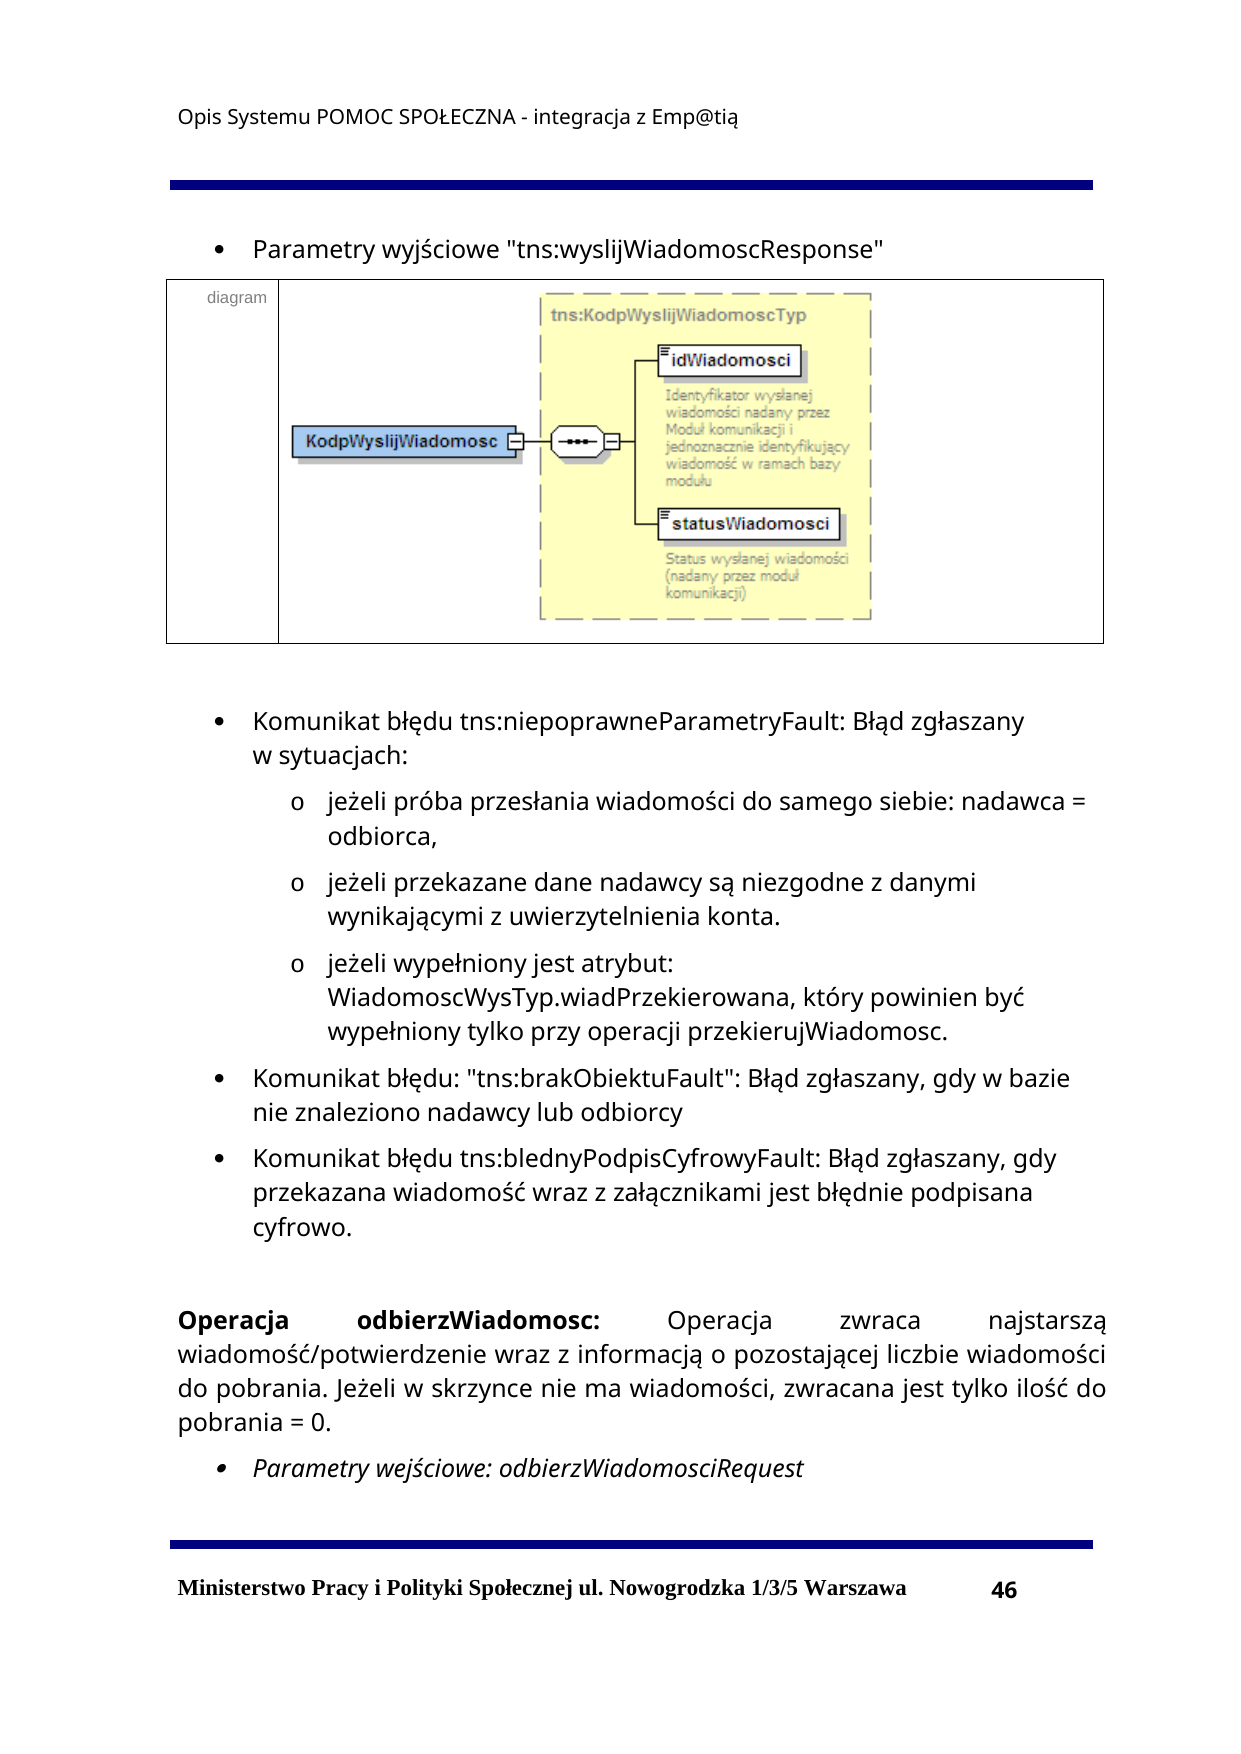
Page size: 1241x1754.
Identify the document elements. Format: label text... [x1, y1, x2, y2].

list Parametry wyjściowe "tns:wyslijWiadomoscResponse" [215, 232, 1107, 266]
list jeżeli przekazane dane nadawcy są niezgodne z danymi wynikającymi z uwierzytelnienia konta. [290, 865, 1107, 933]
list jeżeli wypełniony jest atrybut: WiadomoscWysTyp.wiadPrzekierowana, który powinien być wypełniony tylko przy operacji przekierujWiadomosc. [290, 946, 1107, 1048]
table_header [279, 280, 1103, 643]
list Parametry wejściowe: odbierzWiadomosciRequest [215, 1451, 1107, 1485]
text Operacja odbierzWiadomosc: Operacja zwraca najstarszą wiadomość/potwierdzenie wraz z informacją o pozostającej liczbie wiadomości do pobrania. Jeżeli w skrzynce nie ma wiadomości, zwracana jest tylko ilość do pobrania = 0. [177, 1302, 1107, 1438]
list Komunikat błędu: "tns:brakObiektuFault": Błąd zgłaszany, gdy w bazie nie znaleziono nadawcy lub odbiorcy [215, 1060, 1107, 1128]
table_header diagram [167, 280, 278, 643]
list jeżeli próba przesłania wiadomości do samego siebie: nadawca = odbiorca, [290, 784, 1107, 852]
list Komunikat błędu tns:blednyPodpisCyfrowyFault: Błąd zgłaszany, gdy przekazana wiadomość wraz z załącznikami jest błędnie podpisana cyfrowo. [215, 1141, 1107, 1243]
list Komunikat błędu tns:niepoprawneParametryFault: Błąd zgłaszany w sytuacjach: [215, 703, 1107, 771]
picture [289, 287, 880, 628]
